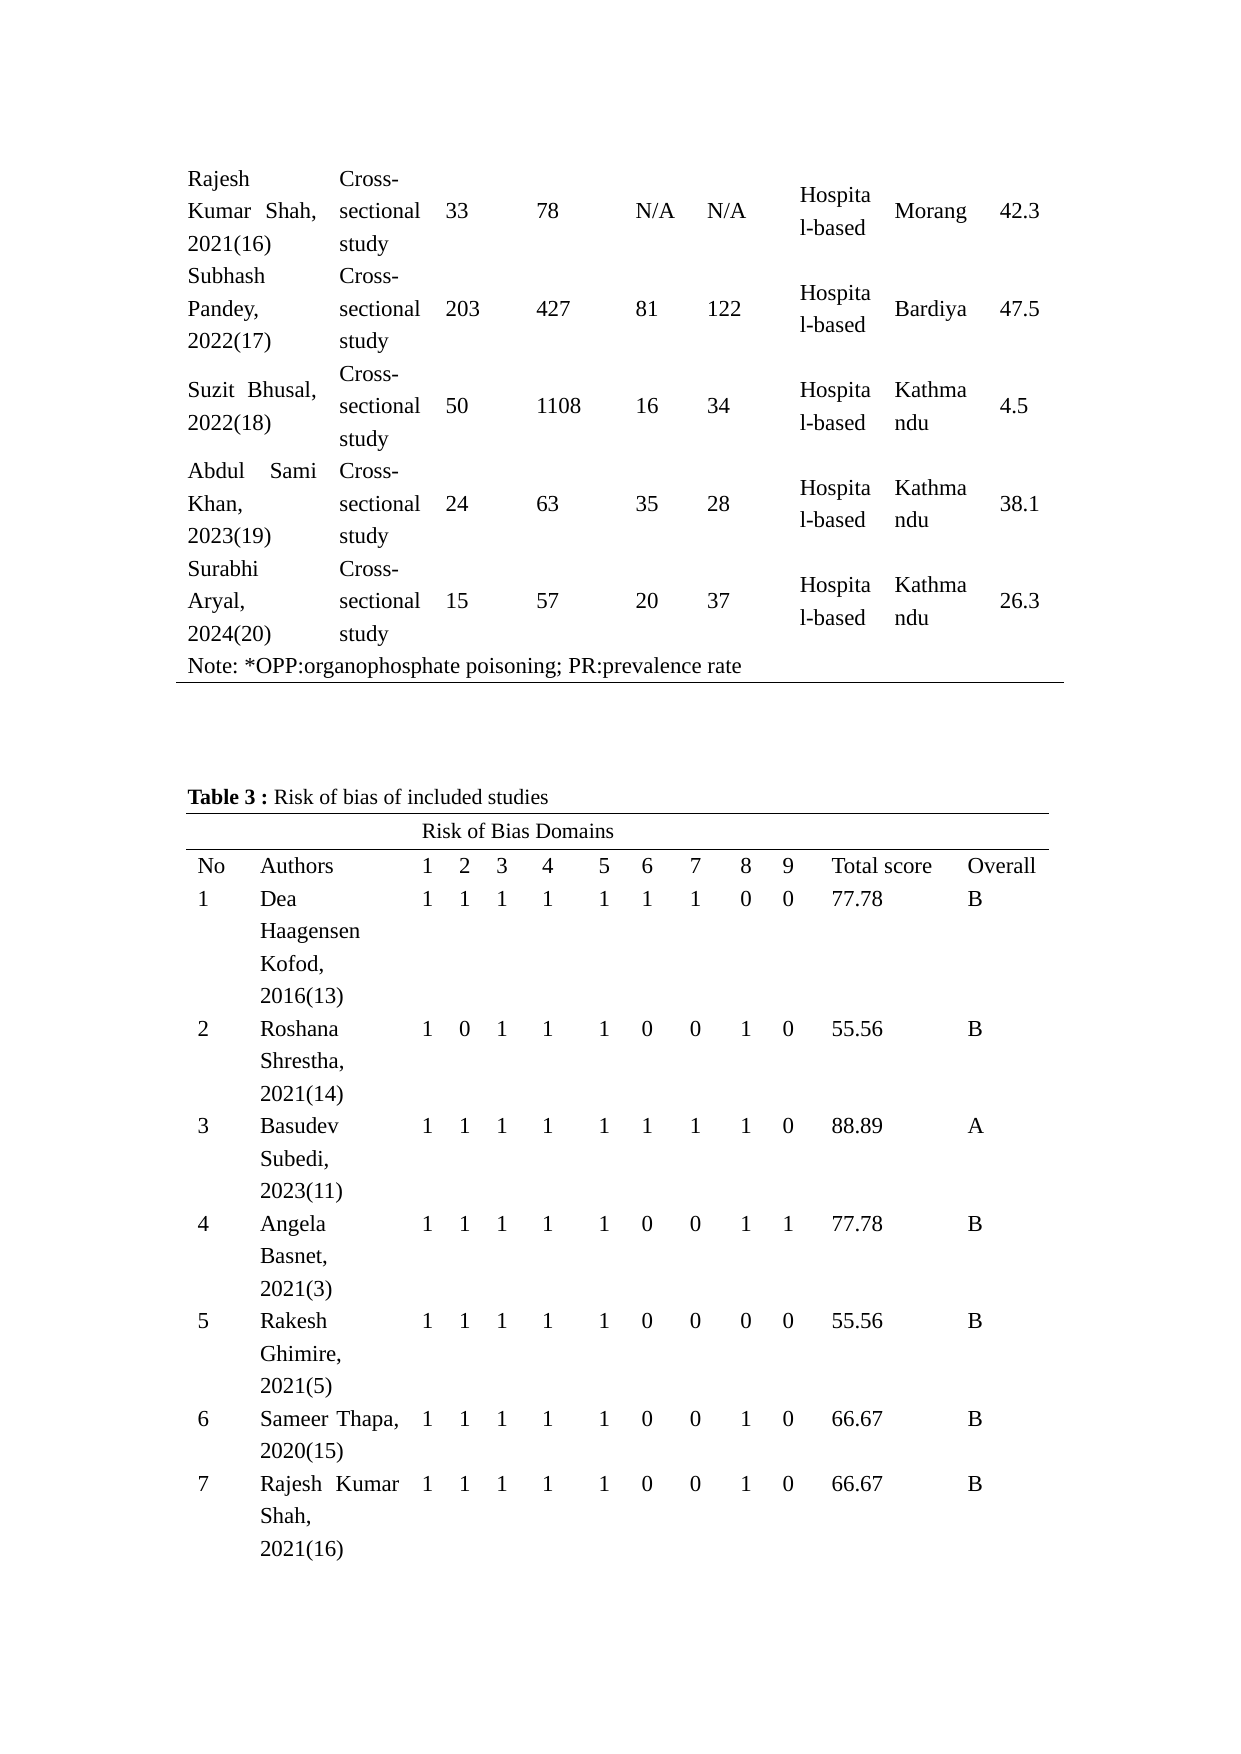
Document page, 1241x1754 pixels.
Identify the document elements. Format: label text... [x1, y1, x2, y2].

table_cell B [956, 1467, 1048, 1564]
table_cell 15 [434, 552, 525, 649]
table_header [820, 814, 956, 848]
table_cell 0 [771, 1402, 820, 1467]
table_cell 1 [531, 1110, 587, 1207]
table_cell Subhash Pandey, 2022(17) [176, 260, 328, 357]
table_cell 203 [434, 260, 525, 357]
table_cell 26.3 [988, 552, 1064, 649]
table_cell 6 [186, 1402, 248, 1467]
table_cell Surabhi Aryal, 2024(20) [176, 552, 328, 649]
table_cell 1 [448, 1402, 485, 1467]
table_cell 1 [410, 1207, 448, 1304]
table_cell 1 [531, 1012, 587, 1109]
table_cell 8 [729, 850, 771, 882]
table_cell 88.89 [820, 1110, 956, 1207]
table_header Risk of Bias Domains [410, 814, 820, 848]
table_cell 35 [624, 455, 696, 552]
table_cell Cross-sectional study [328, 260, 434, 357]
table_cell 1 [587, 1110, 630, 1207]
table_cell 1 [729, 1110, 771, 1207]
table_cell 37 [696, 552, 788, 649]
table_cell 3 [186, 1110, 248, 1207]
table_cell 28 [696, 455, 788, 552]
table_cell 1 [630, 882, 678, 1012]
table_cell 0 [771, 1110, 820, 1207]
table_cell 81 [624, 260, 696, 357]
table_cell 0 [678, 1207, 729, 1304]
table_cell 1 [587, 1012, 630, 1109]
table_cell 1 [587, 1305, 630, 1402]
table_cell 1 [448, 1207, 485, 1304]
table_cell 0 [771, 1305, 820, 1402]
table_cell A [956, 1110, 1048, 1207]
table_header [249, 814, 410, 848]
table_cell Hospital-based [788, 260, 883, 357]
table_cell 1 [448, 1467, 485, 1564]
table_cell Bardiya [883, 260, 988, 357]
table_cell Hospital-based [788, 455, 883, 552]
table_cell 1 [729, 1402, 771, 1467]
table_cell 24 [434, 455, 525, 552]
table_cell 1 [410, 1467, 448, 1564]
table_cell 5 [587, 850, 630, 882]
table_cell 0 [678, 1467, 729, 1564]
table_cell 42.3 [988, 162, 1064, 259]
table_cell 7 [678, 850, 729, 882]
table_cell 1 [771, 1207, 820, 1304]
table_cell 1 [485, 1207, 531, 1304]
table_cell Overall [956, 850, 1048, 882]
table_cell 1 [678, 882, 729, 1012]
table_cell 33 [434, 162, 525, 259]
table_cell 3 [485, 850, 531, 882]
table_cell N/A [696, 162, 788, 259]
table_cell 20 [624, 552, 696, 649]
table_cell 0 [771, 1012, 820, 1109]
table_cell 77.78 [820, 1207, 956, 1304]
table_cell 1 [448, 1110, 485, 1207]
table_cell 1 [678, 1110, 729, 1207]
table_cell 1 [410, 1110, 448, 1207]
table_cell 38.1 [988, 455, 1064, 552]
table_cell 0 [630, 1402, 678, 1467]
table_cell 0 [448, 1012, 485, 1109]
table_cell 55.56 [820, 1305, 956, 1402]
table_cell 7 [186, 1467, 248, 1564]
table_cell 1 [448, 882, 485, 1012]
table_cell N/A [624, 162, 696, 259]
table_cell Rajesh Kumar Shah, 2021(16) [249, 1467, 410, 1564]
table_cell 2 [186, 1012, 248, 1109]
table_cell Hospital-based [788, 162, 883, 259]
table_cell 0 [771, 882, 820, 1012]
table_cell Hospital-based [788, 552, 883, 649]
table_cell 77.78 [820, 882, 956, 1012]
table_cell 55.56 [820, 1012, 956, 1109]
table_cell No [186, 850, 248, 882]
table_cell Cross-sectional study [328, 357, 434, 454]
table_cell 78 [525, 162, 624, 259]
table_cell B [956, 1402, 1048, 1467]
table_cell Kathmandu [883, 455, 988, 552]
table_cell 1 [587, 1207, 630, 1304]
table_header [186, 814, 248, 848]
table_cell 1 [531, 1467, 587, 1564]
table_cell 0 [678, 1305, 729, 1402]
table_cell B [956, 1305, 1048, 1402]
table_cell Note: *OPP:organophosphate poisoning; PR:prevalence rate [176, 650, 1064, 682]
table_cell 1 [729, 1012, 771, 1109]
table_cell Sameer Thapa, 2020(15) [249, 1402, 410, 1467]
table_cell 0 [678, 1402, 729, 1467]
table_cell 1 [485, 1110, 531, 1207]
table_cell 66.67 [820, 1467, 956, 1564]
table_cell 0 [729, 1305, 771, 1402]
table_cell Hospital-based [788, 357, 883, 454]
table_cell 1 [531, 1402, 587, 1467]
table_cell 2 [448, 850, 485, 882]
table_cell B [956, 882, 1048, 1012]
table_cell Rakesh Ghimire, 2021(5) [249, 1305, 410, 1402]
table_cell 66.67 [820, 1402, 956, 1467]
table_cell Dea Haagensen Kofod, 2016(13) [249, 882, 410, 1012]
table_cell 1 [485, 1467, 531, 1564]
text Table 3 : Risk of bias of included studies [187, 781, 1053, 813]
table_cell 9 [771, 850, 820, 882]
table_cell 122 [696, 260, 788, 357]
table_cell 1 [448, 1305, 485, 1402]
table_cell 6 [630, 850, 678, 882]
table_cell 0 [630, 1305, 678, 1402]
table_cell B [956, 1207, 1048, 1304]
table_cell 1108 [525, 357, 624, 454]
table_cell 1 [630, 1110, 678, 1207]
table_cell 0 [771, 1467, 820, 1564]
table_cell Angela Basnet, 2021(3) [249, 1207, 410, 1304]
table_cell 1 [587, 1467, 630, 1564]
table_cell 63 [525, 455, 624, 552]
table_cell 47.5 [988, 260, 1064, 357]
table_header [956, 814, 1048, 848]
table_cell 0 [630, 1467, 678, 1564]
table_cell 1 [729, 1207, 771, 1304]
table_cell 4.5 [988, 357, 1064, 454]
table_cell Authors [249, 850, 410, 882]
table_cell 1 [410, 850, 448, 882]
table_cell Cross-sectional study [328, 455, 434, 552]
table_cell 1 [587, 882, 630, 1012]
table_cell Total score [820, 850, 956, 882]
table_cell Kathmandu [883, 552, 988, 649]
table_cell 1 [410, 1305, 448, 1402]
table_cell Morang [883, 162, 988, 259]
table_cell 1 [186, 882, 248, 1012]
table_cell 4 [531, 850, 587, 882]
table_cell 5 [186, 1305, 248, 1402]
table_cell Kathmandu [883, 357, 988, 454]
table_cell Suzit Bhusal, 2022(18) [176, 357, 328, 454]
table_cell 1 [531, 882, 587, 1012]
table_cell 1 [410, 1012, 448, 1109]
table_cell 1 [531, 1207, 587, 1304]
table_cell 1 [485, 882, 531, 1012]
table_cell 34 [696, 357, 788, 454]
table_cell 1 [729, 1467, 771, 1564]
table_cell Abdul Sami Khan, 2023(19) [176, 455, 328, 552]
table_cell Basudev Subedi, 2023(11) [249, 1110, 410, 1207]
table_cell 0 [678, 1012, 729, 1109]
table_cell 0 [729, 882, 771, 1012]
table_cell 1 [531, 1305, 587, 1402]
table_cell Cross-sectional study [328, 552, 434, 649]
table_cell 1 [410, 882, 448, 1012]
table_cell 0 [630, 1012, 678, 1109]
table_cell 1 [410, 1402, 448, 1467]
table_cell Roshana Shrestha, 2021(14) [249, 1012, 410, 1109]
table_cell B [956, 1012, 1048, 1109]
table_cell 0 [630, 1207, 678, 1304]
table_cell 16 [624, 357, 696, 454]
table_cell 50 [434, 357, 525, 454]
table_cell 4 [186, 1207, 248, 1304]
table_cell 1 [485, 1305, 531, 1402]
table_cell 57 [525, 552, 624, 649]
table_cell Rajesh Kumar Shah, 2021(16) [176, 162, 328, 259]
table_cell 1 [485, 1402, 531, 1467]
table_cell 1 [485, 1012, 531, 1109]
table_cell 1 [587, 1402, 630, 1467]
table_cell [328, 162, 434, 259]
table_cell 427 [525, 260, 624, 357]
